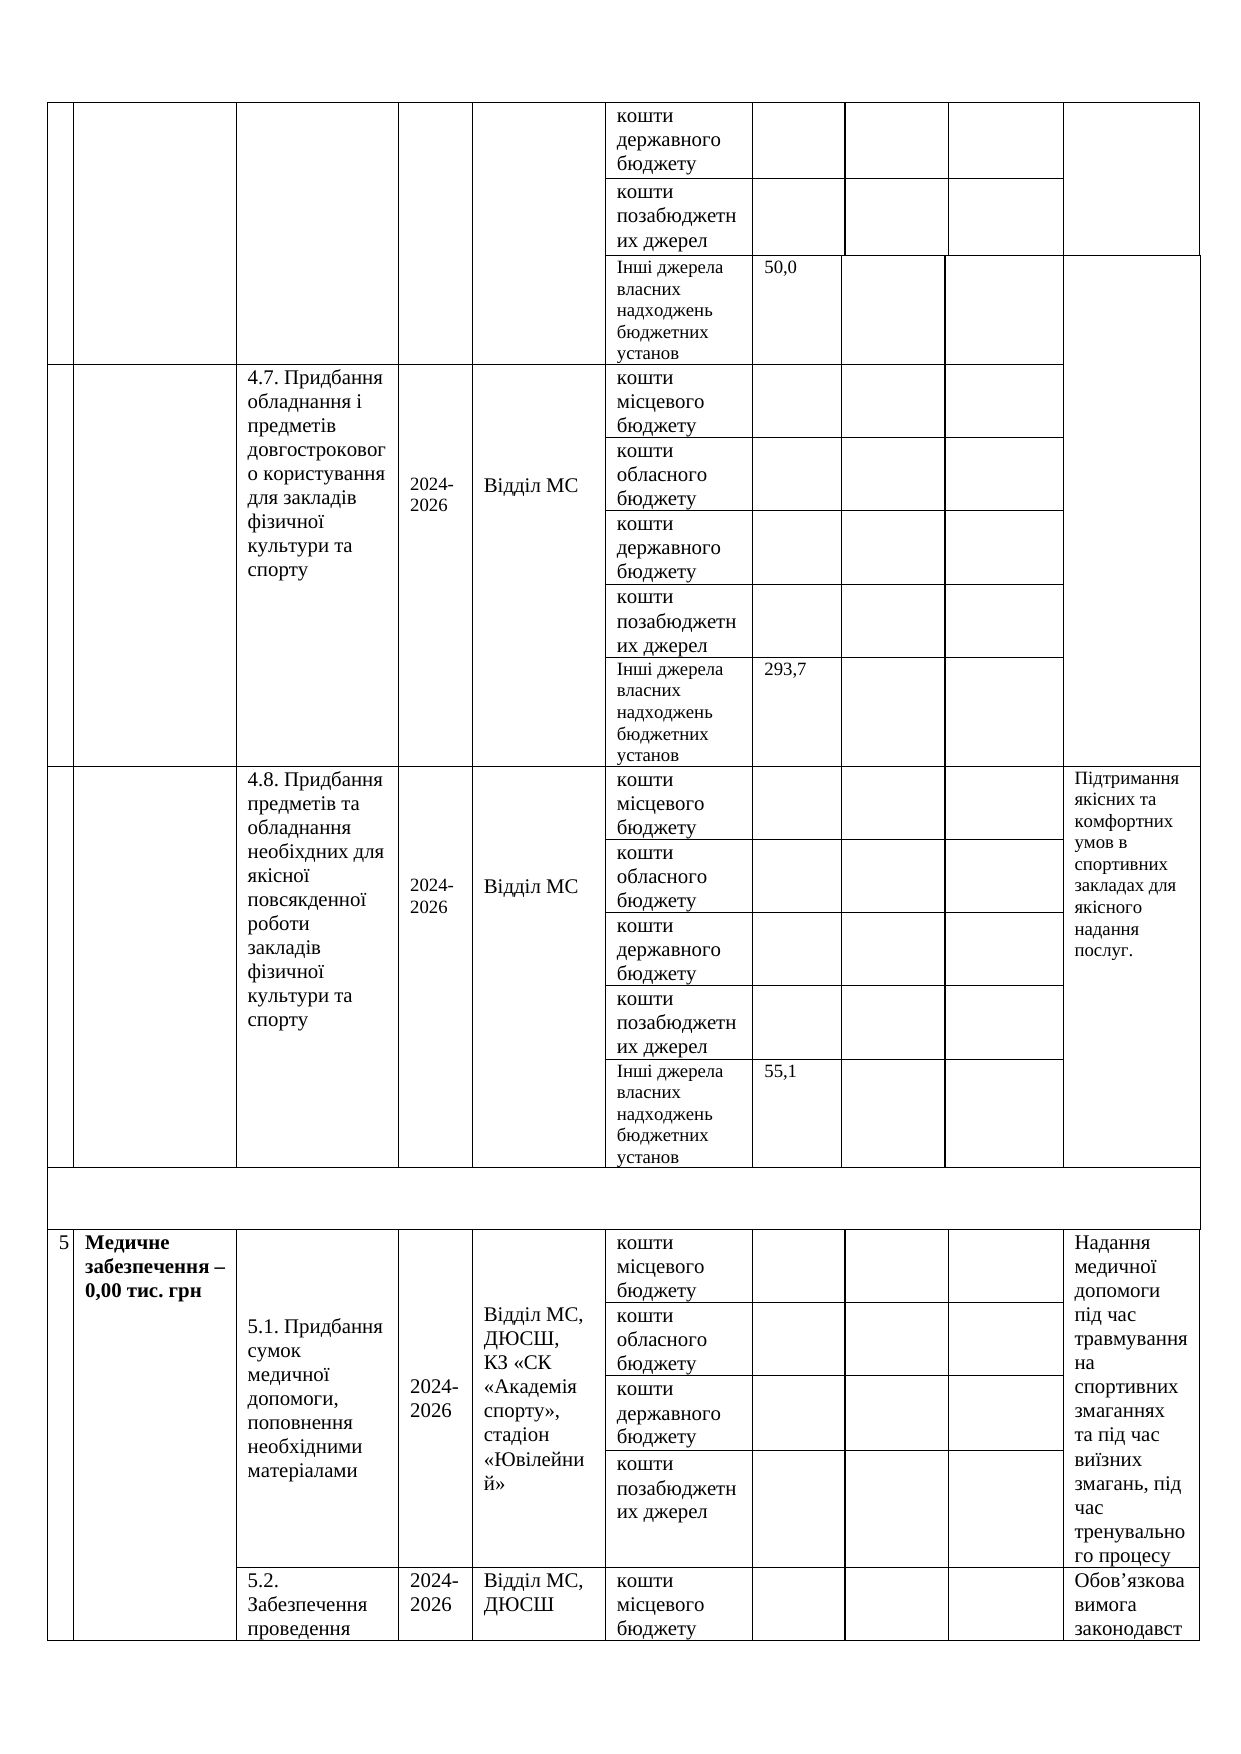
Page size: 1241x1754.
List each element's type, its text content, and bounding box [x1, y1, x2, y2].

table_cell кошти державного бюджету [606, 1376, 752, 1450]
table_cell Відділ МС [473, 767, 605, 1167]
table_cell [753, 767, 841, 839]
table_cell [946, 986, 1063, 1058]
table_cell кошти позабюджетних джерел [606, 986, 752, 1058]
table_cell [949, 1303, 1063, 1375]
table_cell [946, 913, 1063, 985]
table_cell [946, 256, 1063, 364]
table_cell [946, 840, 1063, 912]
table_cell [949, 1230, 1063, 1302]
table_cell Інші джерела власних надходжень бюджетних установ [606, 1060, 752, 1167]
table_cell кошти позабюджетних джерел [606, 585, 752, 657]
table_cell кошти місцевого бюджету [606, 1568, 752, 1640]
table_cell [949, 103, 1063, 178]
table_cell [842, 840, 944, 912]
table_cell [48, 365, 73, 766]
table_cell 2024-2026 [399, 365, 472, 766]
table_cell [842, 913, 944, 985]
table_cell кошти державного бюджету [606, 913, 752, 985]
table_cell [753, 438, 841, 510]
table_cell [846, 1451, 948, 1567]
table_cell [753, 511, 841, 583]
table_cell [842, 256, 944, 364]
table_cell кошти державного бюджету [606, 511, 752, 583]
table_cell Відділ МС, ДЮСШ, КЗ «СК «Академія спорту», стадіон «Ювілейний» [473, 1230, 605, 1567]
table_cell [753, 1230, 844, 1302]
table_cell [946, 511, 1063, 583]
table_cell 5 [48, 1230, 73, 1640]
table_cell [753, 179, 844, 255]
table_cell [946, 365, 1063, 437]
table_cell кошти місцевого бюджету [606, 1230, 752, 1302]
table_cell [753, 1376, 844, 1450]
table_cell [846, 1303, 948, 1375]
table_cell [946, 438, 1063, 510]
table_cell Підтримання якісних та комфортних умов в спортивних закладах для якісного надання послуг. [1064, 767, 1200, 1167]
table_cell [946, 585, 1063, 657]
table_cell [846, 1376, 948, 1450]
table_cell [842, 1060, 944, 1167]
table_cell [842, 438, 944, 510]
table_cell 55,1 [753, 1060, 841, 1167]
table_cell [753, 1451, 844, 1567]
table_cell Інші джерела власних надходжень бюджетних установ [606, 658, 752, 766]
table_cell [846, 1230, 948, 1302]
table_cell кошти обласного бюджету [606, 1303, 752, 1375]
table_cell [842, 585, 944, 657]
table_cell кошти позабюджетних джерел [606, 179, 752, 255]
table_cell [842, 658, 944, 766]
table_cell 4.8. Придбання предметів та обладнання необіхдних для якісної повсякденної роботи закладів фізичної культури та спорту [237, 767, 398, 1167]
table_cell [842, 365, 944, 437]
table_cell 2024-2026 [399, 767, 472, 1167]
table_cell [846, 1568, 948, 1640]
table_cell 2024-2026 [399, 1230, 472, 1567]
table_cell [846, 179, 948, 255]
table_cell [946, 658, 1063, 766]
table_cell [753, 1303, 844, 1375]
table_cell [842, 767, 944, 839]
table_cell [946, 767, 1063, 839]
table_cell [237, 1568, 398, 1640]
table_cell [74, 365, 236, 766]
table_cell [48, 1168, 1200, 1229]
table_cell 4.7. Придбання обладнання і предметів довгострокового користування для закладів фізичної культури та спорту [237, 365, 398, 766]
table_cell [753, 365, 841, 437]
table_cell Відділ МС [473, 365, 605, 766]
table_cell [842, 986, 944, 1058]
table_cell [48, 767, 73, 1167]
table_cell кошти обласного бюджету [606, 438, 752, 510]
table_cell [753, 585, 841, 657]
table_cell [753, 840, 841, 912]
table_cell [74, 767, 236, 1167]
table_cell [753, 913, 841, 985]
table_cell [949, 1451, 1063, 1567]
table_cell 2024-2026 [399, 1568, 472, 1640]
table_cell 5.1. Придбання сумок медичної допомоги, поповнення необхідними матеріалами [237, 1230, 398, 1567]
table_cell кошти місцевого бюджету [606, 767, 752, 839]
table_cell [753, 103, 844, 178]
table_cell кошти місцевого бюджету [606, 365, 752, 437]
table_cell [846, 103, 948, 178]
table_cell [949, 179, 1063, 255]
table_cell [946, 1060, 1063, 1167]
table_cell [842, 511, 944, 583]
table_cell [949, 1376, 1063, 1450]
table_cell Інші джерела власних надходжень бюджетних установ [606, 256, 752, 364]
table_cell [949, 1568, 1063, 1640]
table_cell [753, 1568, 844, 1640]
table_cell кошти державного бюджету [606, 103, 752, 178]
table_cell 293,7 [753, 658, 841, 766]
table_cell 50,0 [753, 256, 841, 364]
table_cell [1064, 256, 1200, 766]
table_cell Надання медичної допомоги під час травмування на спортивних змаганнях та під час виїзних змагань, під час тренувального процесу [1064, 1230, 1199, 1567]
table_cell [753, 986, 841, 1058]
table_cell кошти позабюджетних джерел [606, 1451, 752, 1567]
table_cell Медичне забезпечення – 0,00 тис. грн [74, 1230, 236, 1640]
table_cell Відділ МС, ДЮСШ [473, 1568, 605, 1640]
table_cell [1064, 1568, 1199, 1640]
table_cell кошти обласного бюджету [606, 840, 752, 912]
